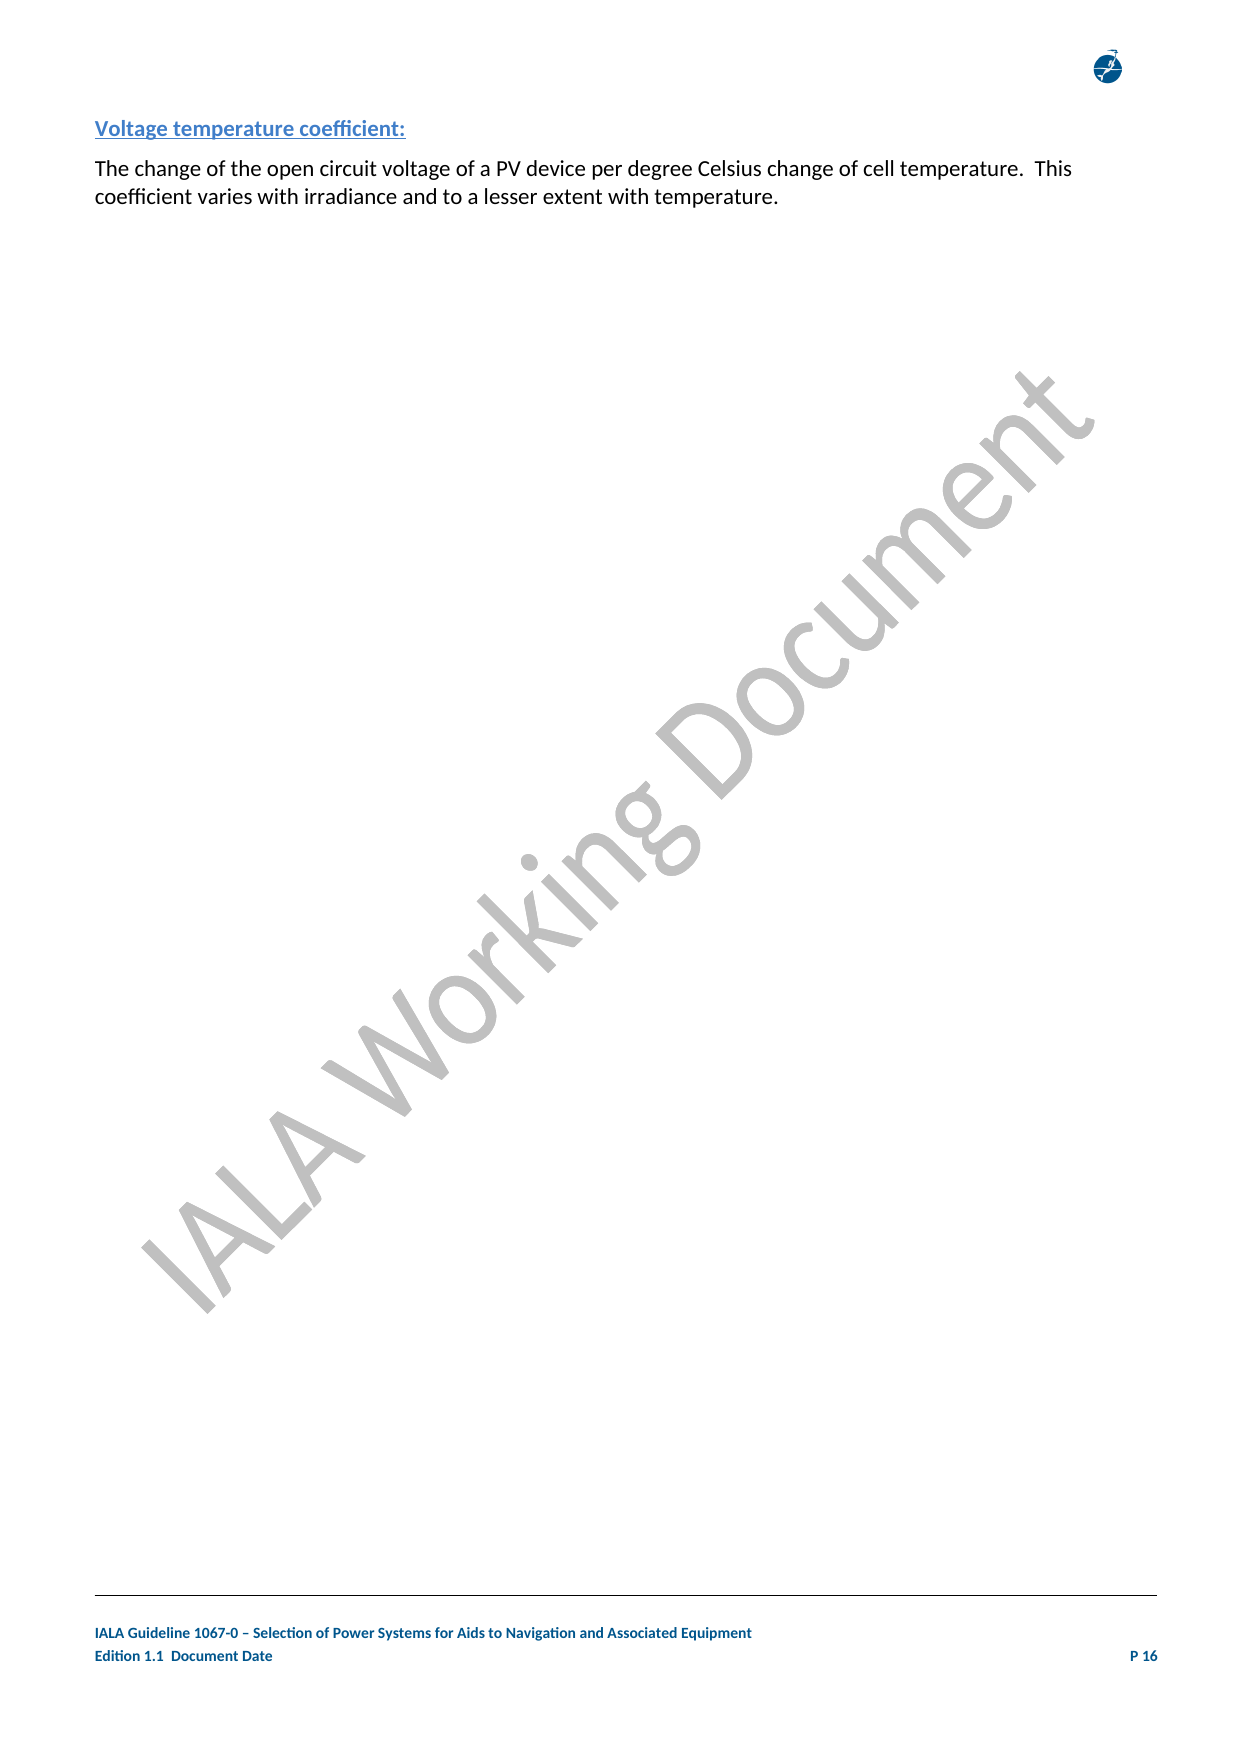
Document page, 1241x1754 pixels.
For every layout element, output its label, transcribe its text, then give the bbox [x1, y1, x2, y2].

text Voltage temperature coefficient: [94, 114, 1157, 142]
text The change of the open circuit voltage of a PV device per degree Celsius change of cell temperature. This coefficient varies with irradiance and to a lesser extent with temperature. [94, 154, 1157, 210]
picture [1062, 0, 1181, 118]
